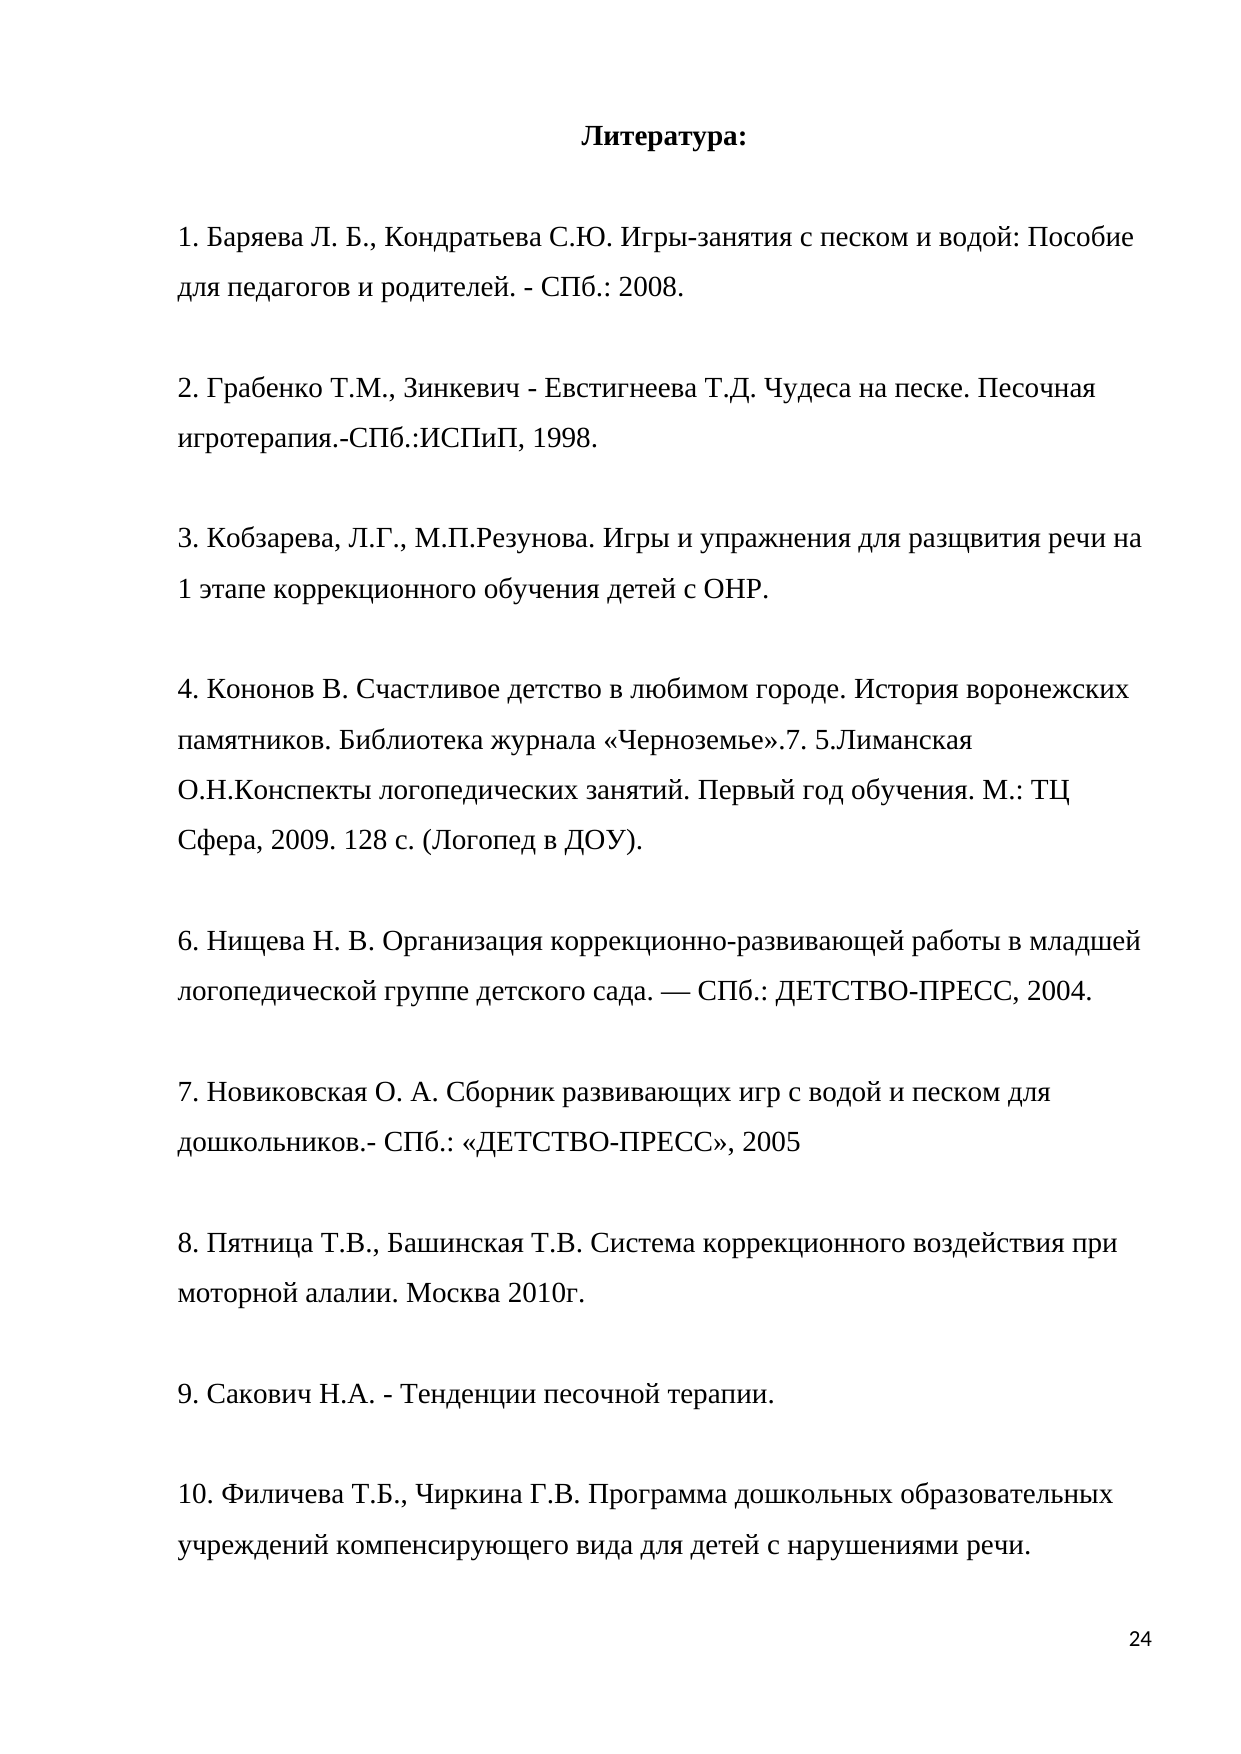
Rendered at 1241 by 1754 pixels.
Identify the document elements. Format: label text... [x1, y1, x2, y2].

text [177, 168, 1152, 1560]
text Литература: [177, 118, 1152, 152]
